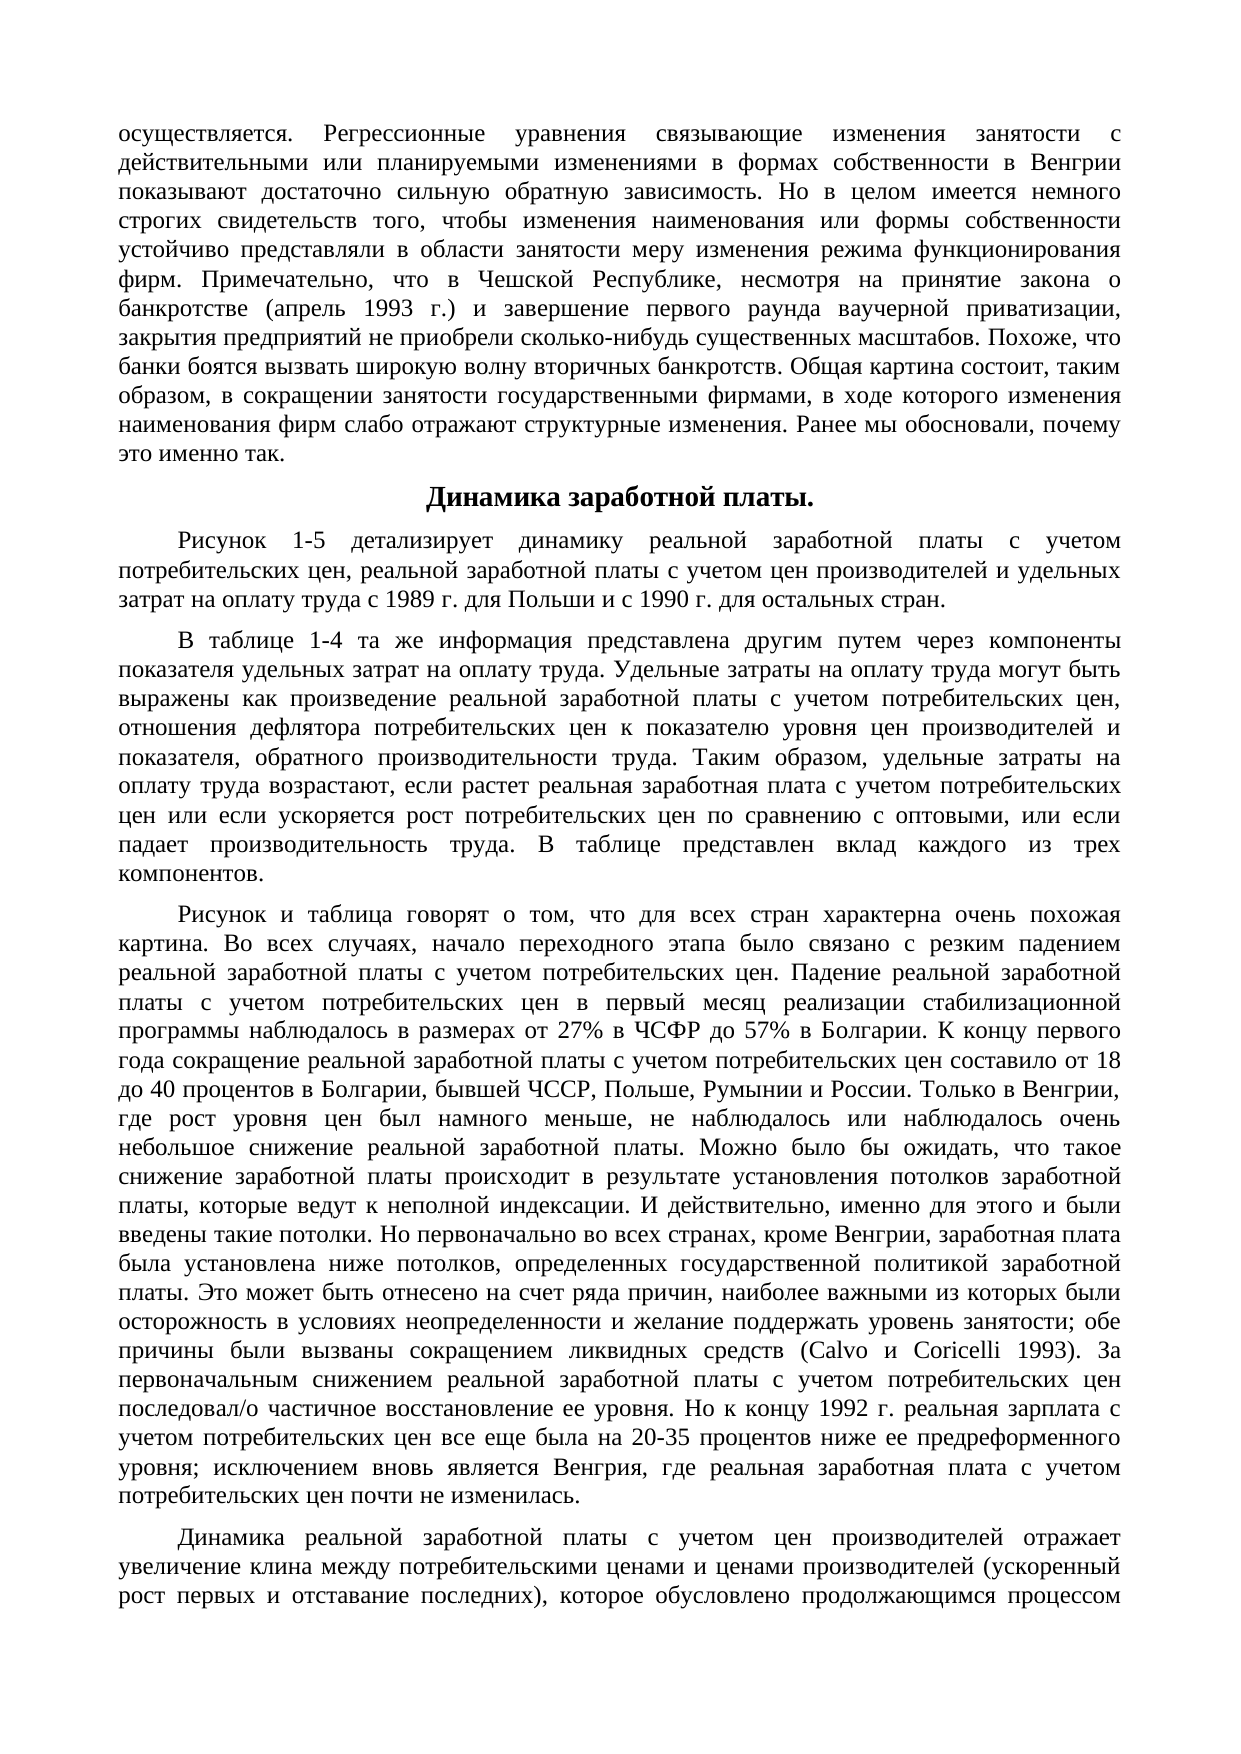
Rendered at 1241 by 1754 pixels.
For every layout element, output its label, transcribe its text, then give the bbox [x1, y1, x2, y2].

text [118, 118, 1122, 467]
text В таблице 1-4 та же информация представлена другим путем через компоненты показателя удельных затрат на оплату труда. Удельные затраты на оплату труда могут быть выражены как произведение реальной заработной платы с учетом потребительских цен, отношения дефлятора потребительских цен к показателю уровня цен производителей и показателя, обратного производительности труда. Таким образом, удельные затраты на оплату труда возрастают, если растет реальная заработная плата с учетом потребительских цен или если ускоряется рост потребительских цен по сравнению с оптовыми, или если падает производительность труда. В таблице представлен вклад каждого из трех компонентов. [118, 625, 1122, 887]
text Рисунок и таблица говорят о том, что для всех стран характерна очень похожая картина. Во всех случаях, начало переходного этапа было связано с резким падением реальной заработной платы с учетом потребительских цен. Падение реальной заработной платы с учетом потребительских цен в первый месяц реализации стабилизационной программы наблюдалось в размерах от 27% в ЧСФР до 57% в Болгарии. К концу первого года сокращение реальной заработной платы с учетом потребительских цен составило от 18 до 40 процентов в Болгарии, бывшей ЧССР, Польше, Румынии и России. Только в Венгрии, где рост уровня цен был намного меньше, не наблюдалось или наблюдалось очень небольшое снижение реальной заработной платы. Можно было бы ожидать, что такое снижение заработной платы происходит в результате установления потолков заработной платы, которые ведут к неполной индексации. И действительно, именно для этого и были введены такие потолки. Но первоначально во всех странах, кроме Венгрии, заработная плата была установлена ниже потолков, определенных государственной политикой заработной платы. Это может быть отнесено на счет ряда причин, наиболее важными из которых были осторожность в условиях неопределенности и желание поддержать уровень занятости; обе причины были вызваны сокращением ликвидных средств (Calvo и Coricelli 1993). За первоначальным снижением реальной заработной платы с учетом потребительских цен последовал/о частичное восстановление ее уровня. Но к концу 1992 г. реальная зарплата с учетом потребительских цен все еще была на 20-35 процентов ниже ее предреформенного уровня; исключением вновь является Венгрия, где реальная заработная плата с учетом потребительских цен почти не изменилась. [118, 899, 1122, 1509]
text Динамика заработной платы. [118, 479, 1122, 513]
text Рисунок 1-5 детализирует динамику реальной заработной платы с учетом потребительских цен, реальной заработной платы с учетом цен производителей и удельных затрат на оплату труда с 1989 г. для Польши и с 1990 г. для остальных стран. [118, 525, 1122, 613]
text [118, 1522, 1122, 1609]
